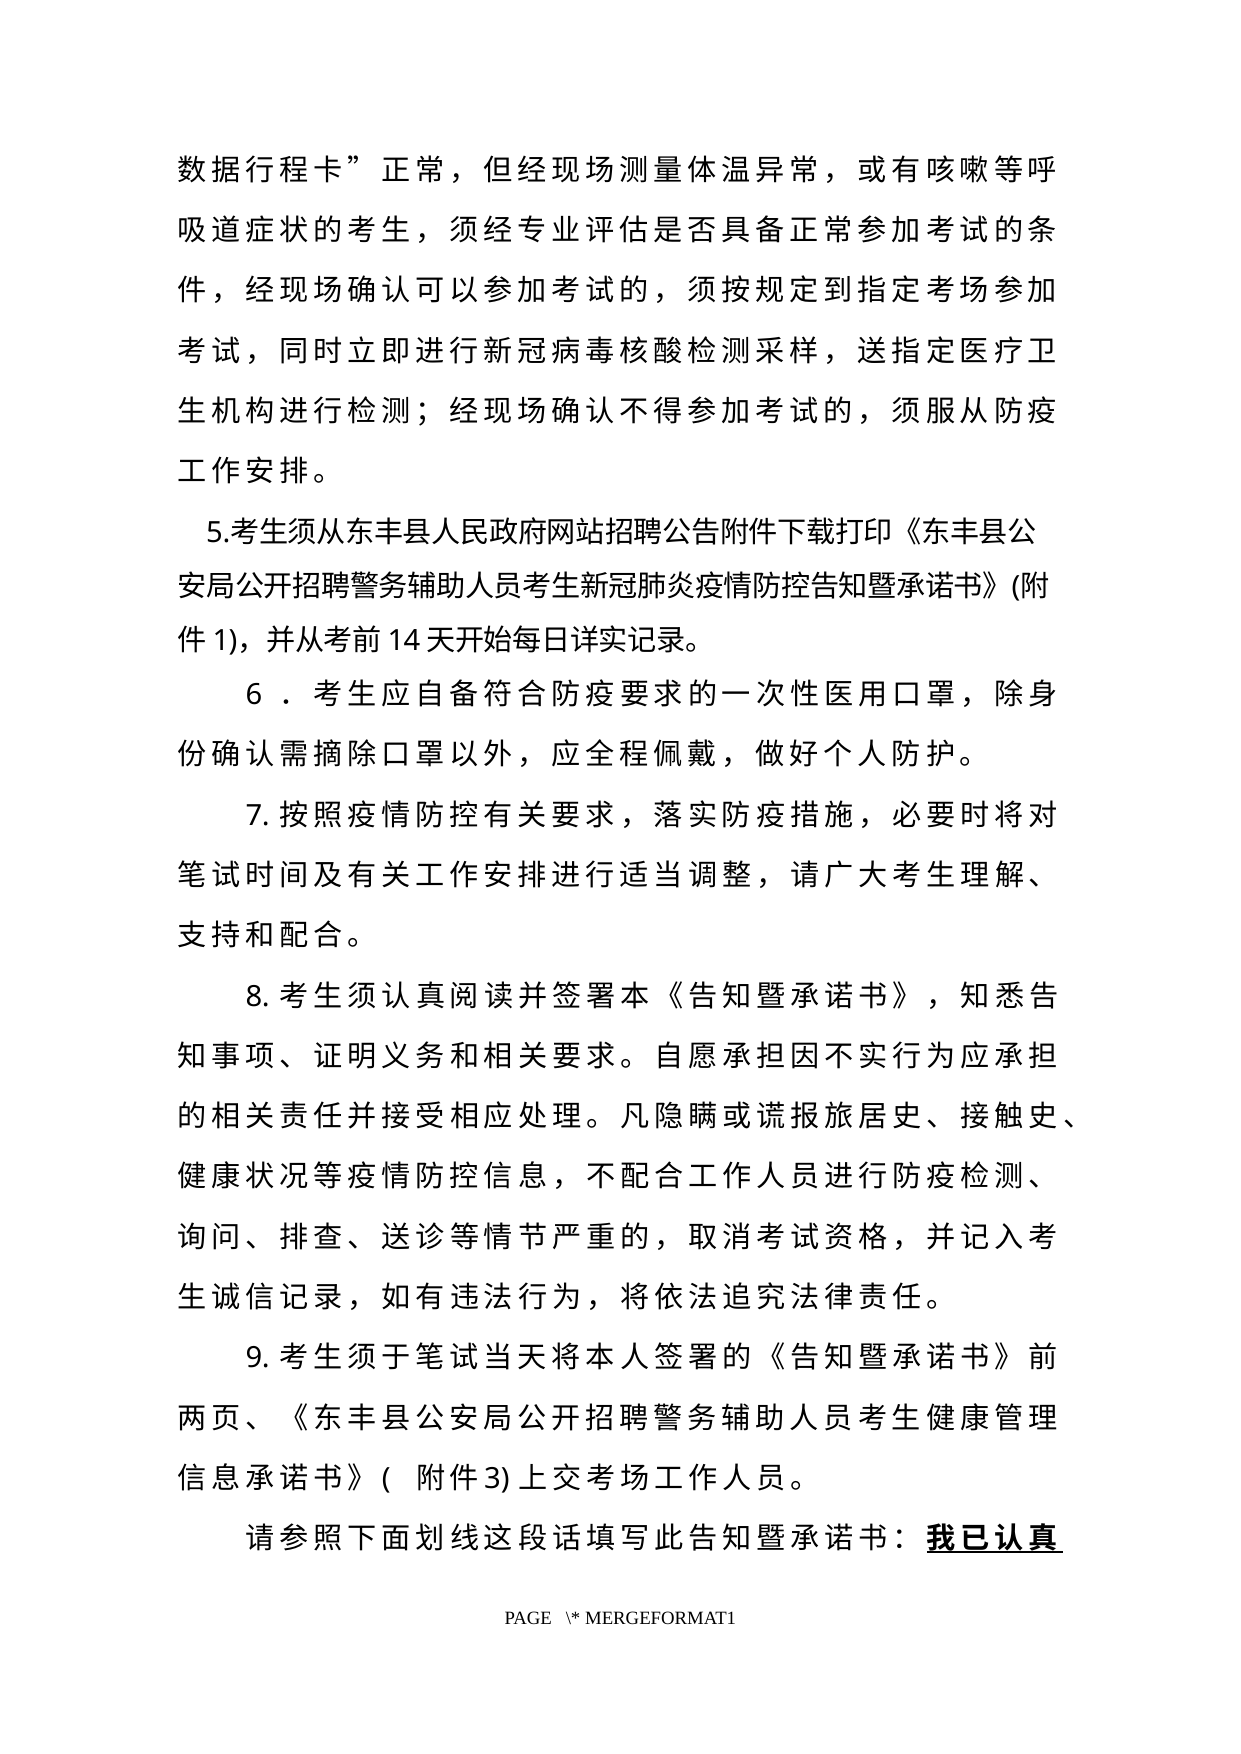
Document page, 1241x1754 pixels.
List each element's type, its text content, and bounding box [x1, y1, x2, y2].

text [177, 137, 1063, 499]
text 9. 考生须于笔试当天将本人签署的《告知暨承诺书》前两页、《东丰县公安局公开招聘警务辅助人员考生健康管理信息承诺书》(附件3)上交考场工作人员。 [177, 1325, 1063, 1506]
text 6．考生应自备符合防疫要求的一次性医用口罩，除身份确认需摘除口罩以外，应全程佩戴，做好个人防护。 [177, 662, 1063, 782]
text 7. 按照疫情防控有关要求，落实防疫措施，必要时将对笔试时间及有关工作安排进行适当调整，请广大考生理解、支持和配合。 [177, 782, 1063, 963]
text 5.考生须从东丰县人民政府网站招聘公告附件下载打印《东丰县公安局公开招聘警务辅助人员考生新冠肺炎疫情防控告知暨承诺书》(附件1)，并从考前14天开始每日详实记录。 [177, 499, 1063, 662]
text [177, 1506, 1063, 1566]
text 8. 考生须认真阅读并签署本《告知暨承诺书》，知悉告知事项、证明义务和相关要求。自愿承担因不实行为应承担的相关责任并接受相应处理。凡隐瞒或谎报旅居史、接触史、健康状况等疫情防控信息，不配合工作人员进行防疫检测、询问、排查、送诊等情节严重的，取消考试资格，并记入考生诚信记录，如有违法行为，将依法追究法律责任。 [177, 963, 1063, 1325]
